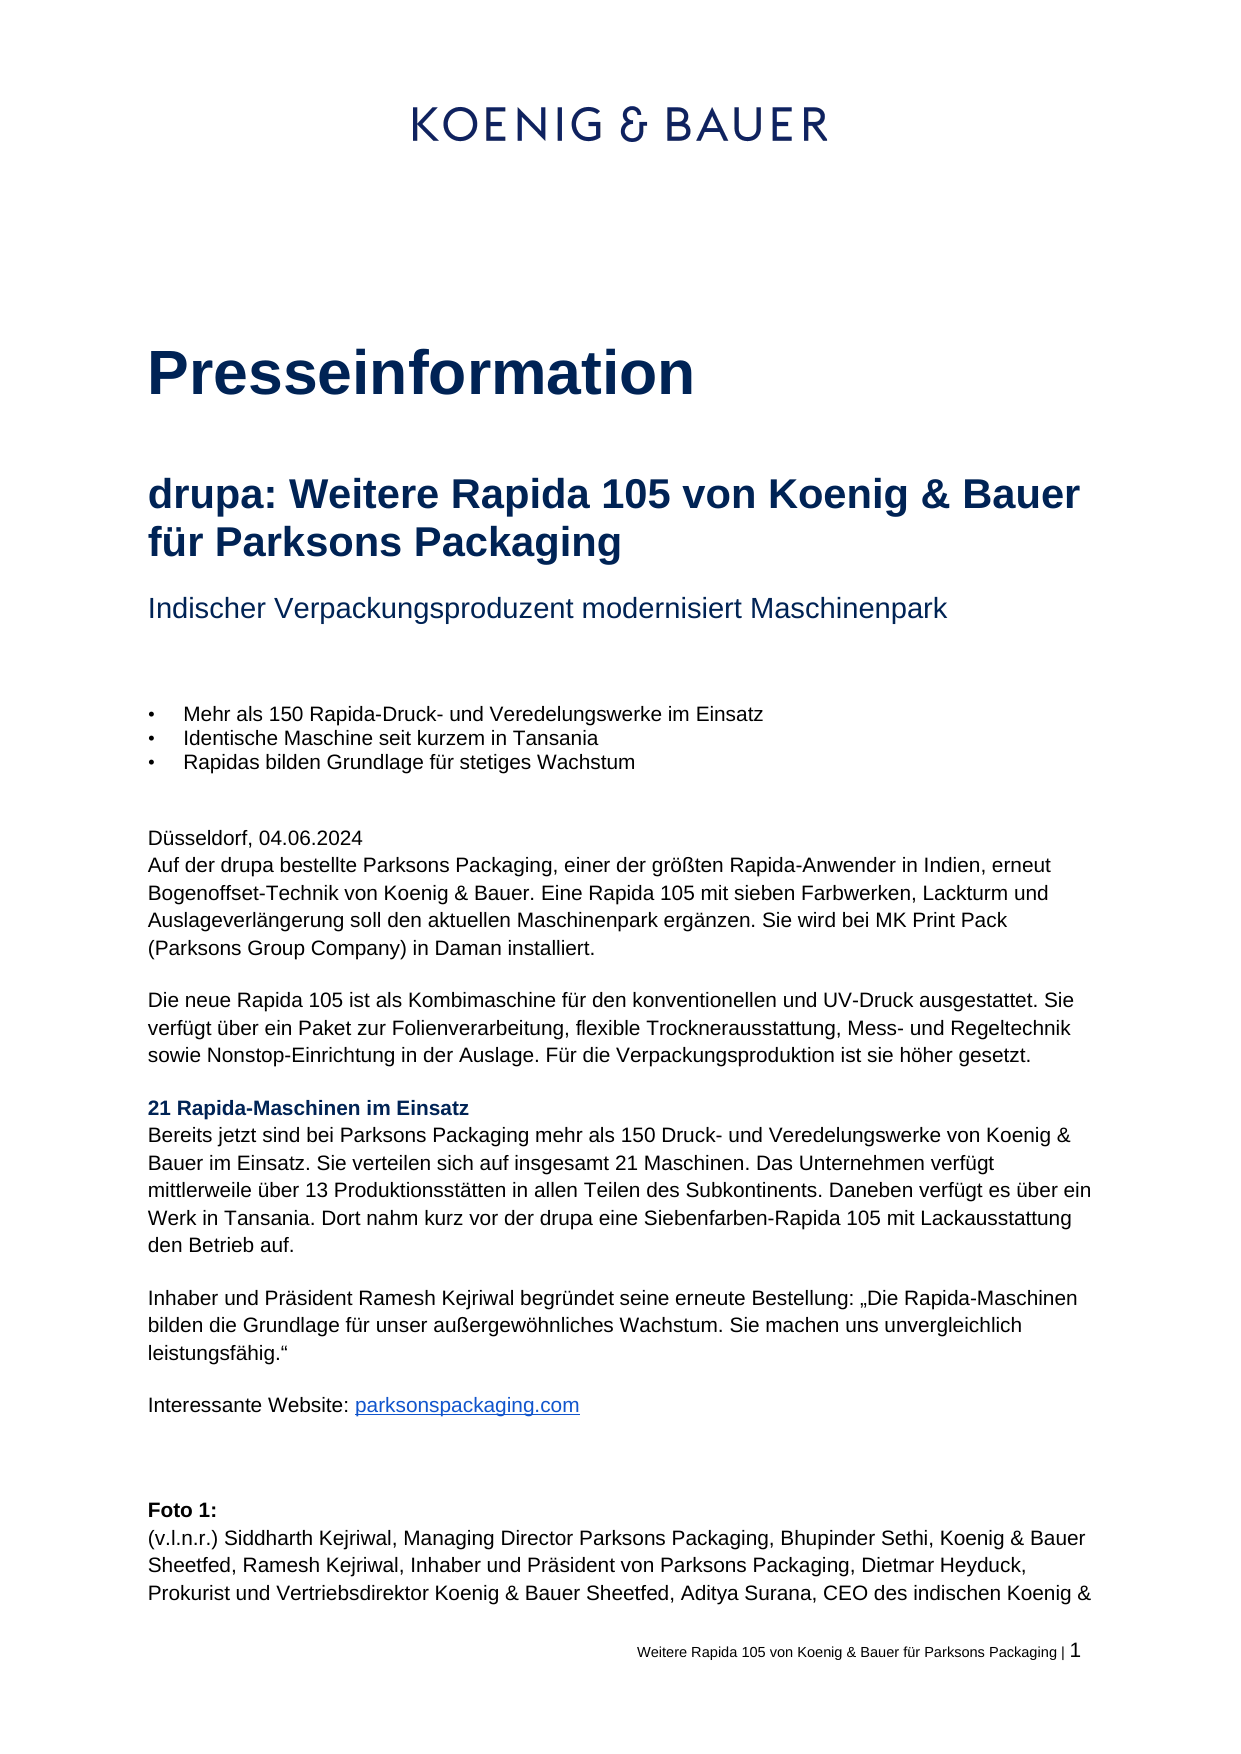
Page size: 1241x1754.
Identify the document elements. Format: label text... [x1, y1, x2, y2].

subtitle 21 Rapida-Maschinen im Einsatz [148, 1096, 1092, 1120]
picture [413, 106, 828, 142]
list Mehr als 150 Rapida-Druck- und Veredelungswerke im Einsatz [148, 702, 1092, 726]
text Bereits jetzt sind bei Parksons Packaging mehr als 150 Druck- und Veredelungswerke von Koenig & Bauer im Einsatz. Sie verteilen sich auf insgesamt 21 Maschinen. Das Unternehmen verfügt mittlerweile über 13 Produktionsstätten in allen Teilen des Subkontinents. Daneben verfügt es über ein Werk in Tansania. Dort nahm kurz vor der drupa eine Siebenfarben-Rapida 105 mit Lackausstattung den Betrieb auf. [148, 1123, 1092, 1257]
text Düsseldorf, 04.06.2024 Auf der drupa bestellte Parksons Packaging, einer der größten Rapida-Anwender in Indien, erneut Bogenoffset-Technik von Koenig & Bauer. Eine Rapida 105 mit sieben Farbwerken, Lackturm und Auslageverlängerung soll den aktuellen Maschinenpark ergänzen. Sie wird bei MK Print Pack (Parksons Group Company) in Daman installiert. [148, 774, 1092, 960]
list Identische Maschine seit kurzem in Tansania [148, 726, 1092, 750]
text Interessante Website: parksonspackaging.com [148, 1393, 1092, 1417]
subtitle Foto 1: [148, 1498, 1092, 1522]
subtitle Indischer Verpackungsproduzent modernisiert Maschinenpark [148, 591, 1092, 624]
list Rapidas bilden Grundlage für stetiges Wachstum [148, 750, 1092, 774]
text Inhaber und Präsident Ramesh Kejriwal begründet seine erneute Bestellung: „Die Rapida-Maschinen bilden die Grundlage für unser außergewöhnliches Wachstum. Sie machen uns unvergleichlich leistungsfähig.“ [148, 1286, 1092, 1365]
text Die neue Rapida 105 ist als Kombimaschine für den konventionellen und UV-Druck ausgestattet. Sie verfügt über ein Paket zur Folienverarbeitung, flexible Trocknerausstattung, Mess- und Regeltechnik sowie Nonstop-Einrichtung in der Auslage. Für die Verpackungsproduktion ist sie höher gesetzt. [148, 988, 1092, 1067]
title Presseinformation [148, 336, 1092, 407]
subtitle drupa: Weitere Rapida 105 von Koenig & Bauer für Parksons Packaging [148, 470, 1092, 566]
